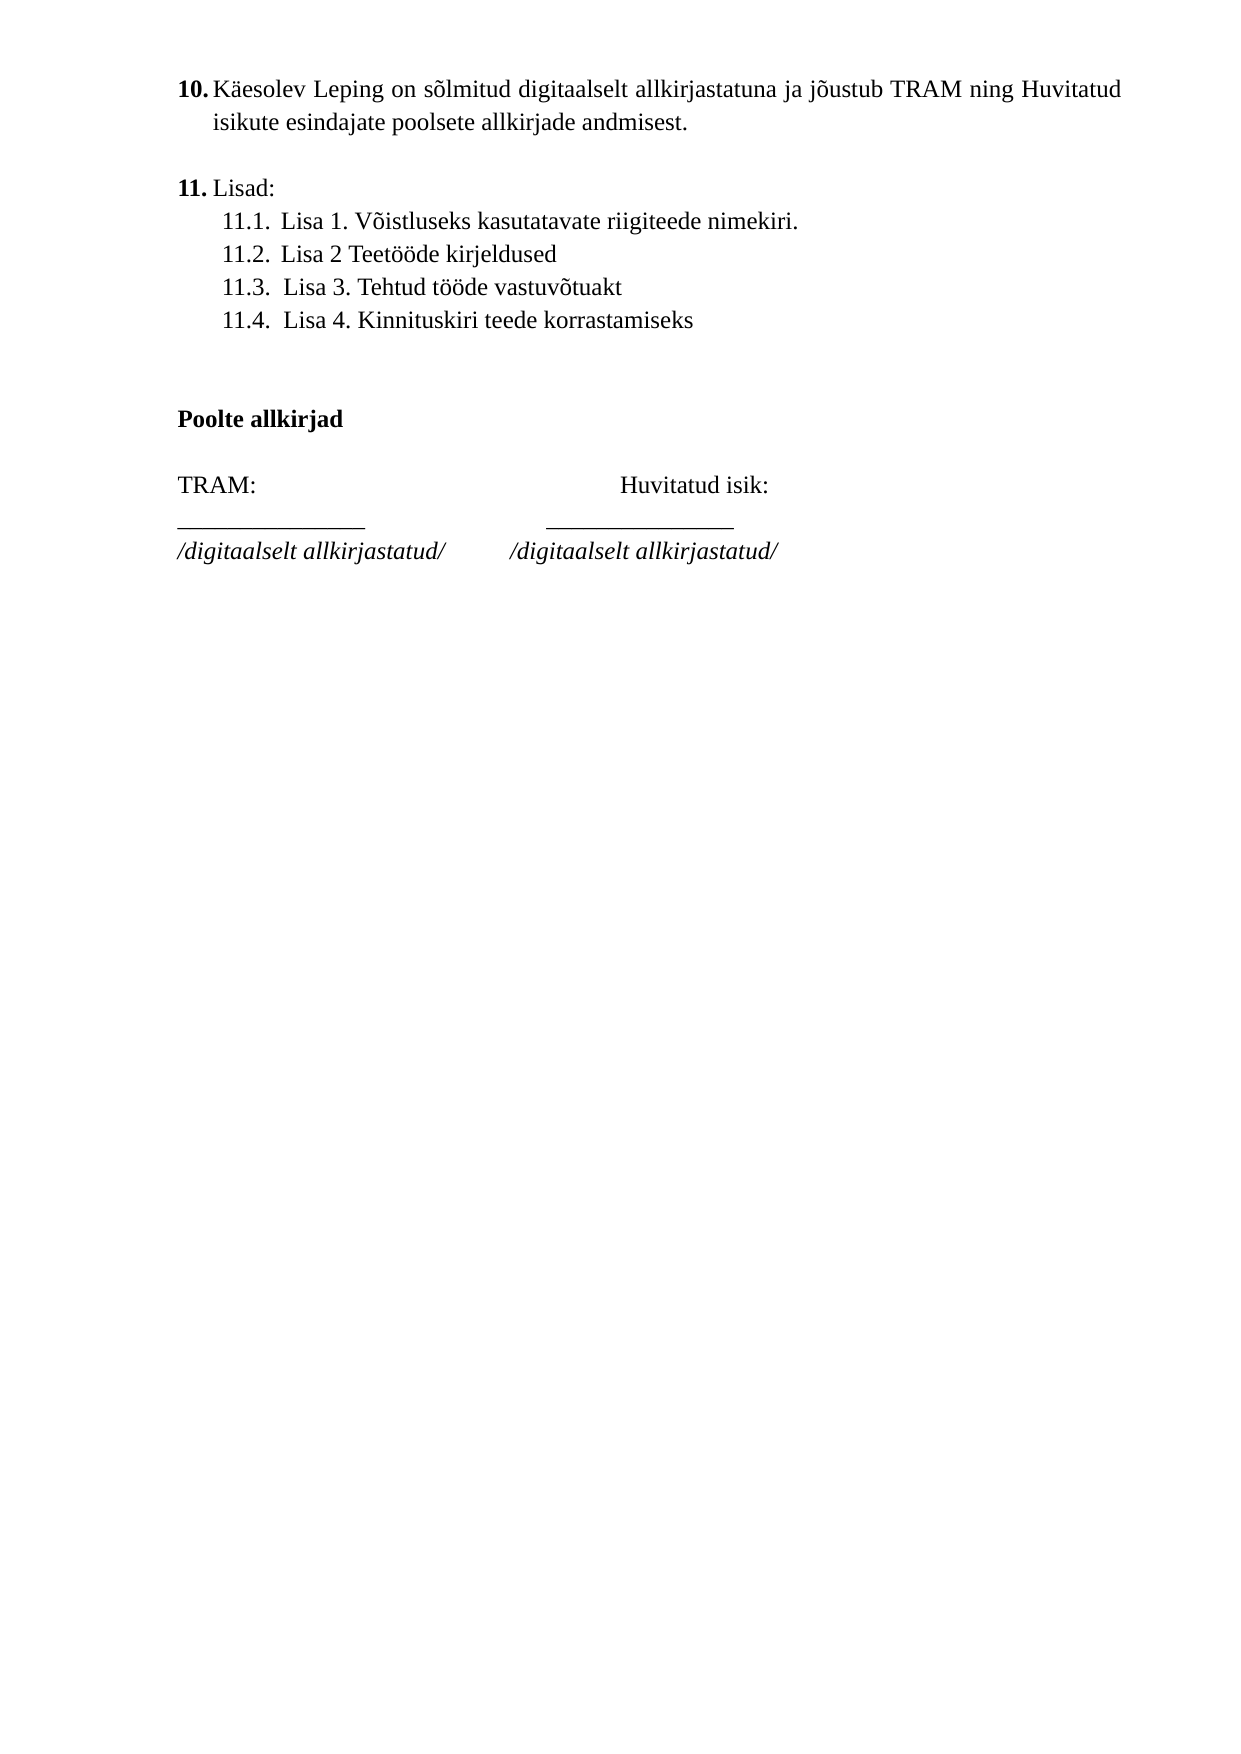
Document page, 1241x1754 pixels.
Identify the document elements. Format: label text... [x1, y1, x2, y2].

text TRAM: Huvitatud isik: [177, 470, 1122, 499]
list Käesolev Leping on sõlmitud digitaalselt allkirjastatuna ja jõustub TRAM ning Huvitatud isikute esindajate poolsete allkirjade andmisest. [177, 74, 1122, 136]
list Lisad: [177, 173, 1122, 202]
text /digitaalselt allkirjastatud/ /digitaalselt allkirjastatud/ [177, 536, 1122, 565]
text _______________ _______________ [177, 503, 1122, 532]
list Poolte allkirjad [177, 404, 1122, 433]
text 11.3. Lisa 3. Tehtud tööde vastuvõtuakt [222, 272, 1122, 301]
text 11.1. Lisa 1. Võistluseks kasutatavate riigiteede nimekiri. [222, 206, 1122, 235]
text 11.2. Lisa 2 Teetööde kirjeldused [222, 239, 1122, 268]
text 11.4. Lisa 4. Kinnituskiri teede korrastamiseks [222, 305, 1122, 334]
